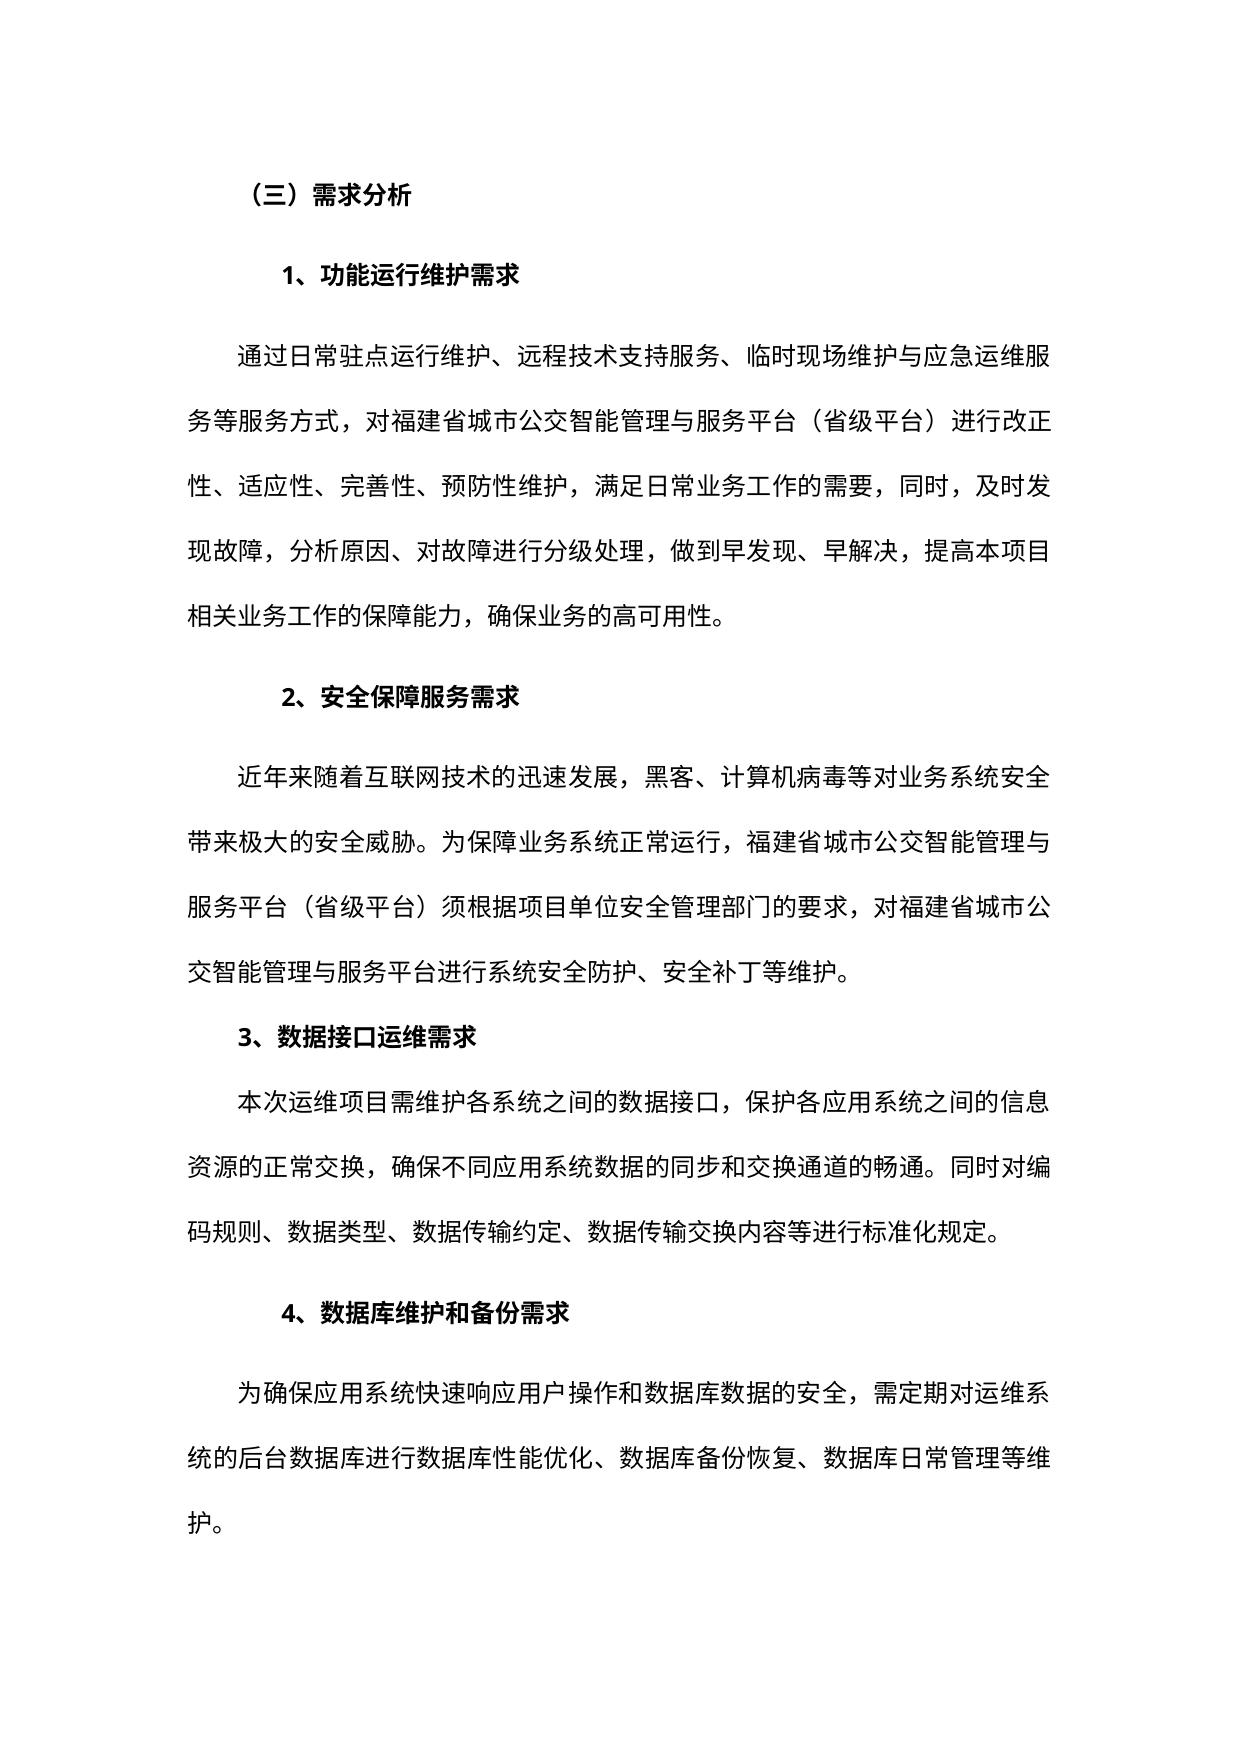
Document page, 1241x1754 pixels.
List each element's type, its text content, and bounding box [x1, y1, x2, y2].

text 1、功能运行维护需求 [231, 243, 1053, 308]
text 通过日常驻点运行维护、远程技术支持服务、临时现场维护与应急运维服务等服务方式，对福建省城市公交智能管理与服务平台（省级平台）进行改正性、适应性、完善性、预防性维护，满足日常业务工作的需要，同时，及时发现故障，分析原因、对故障进行分级处理，做到早发现、早解决，提高本项目相关业务工作的保障能力，确保业务的高可用性。 [187, 323, 1053, 648]
text 4、数据库维护和备份需求 [231, 1280, 1053, 1345]
text 2、安全保障服务需求 [231, 664, 1053, 729]
text 3、数据接口运维需求 [187, 1004, 1053, 1069]
text 为确保应用系统快速响应用户操作和数据库数据的安全，需定期对运维系统的后台数据库进行数据库性能优化、数据库备份恢复、数据库日常管理等维护。 [187, 1361, 1053, 1556]
text 近年来随着互联网技术的迅速发展，黑客、计算机病毒等对业务系统安全带来极大的安全威胁。为保障业务系统正常运行，福建省城市公交智能管理与服务平台（省级平台）须根据项目单位安全管理部门的要求，对福建省城市公交智能管理与服务平台进行系统安全防护、安全补丁等维护。 [187, 744, 1053, 1004]
text （三）需求分析 [187, 162, 1053, 227]
text 本次运维项目需维护各系统之间的数据接口，保护各应用系统之间的信息资源的正常交换，确保不同应用系统数据的同步和交换通道的畅通。同时对编码规则、数据类型、数据传输约定、数据传输交换内容等进行标准化规定。 [187, 1069, 1053, 1264]
